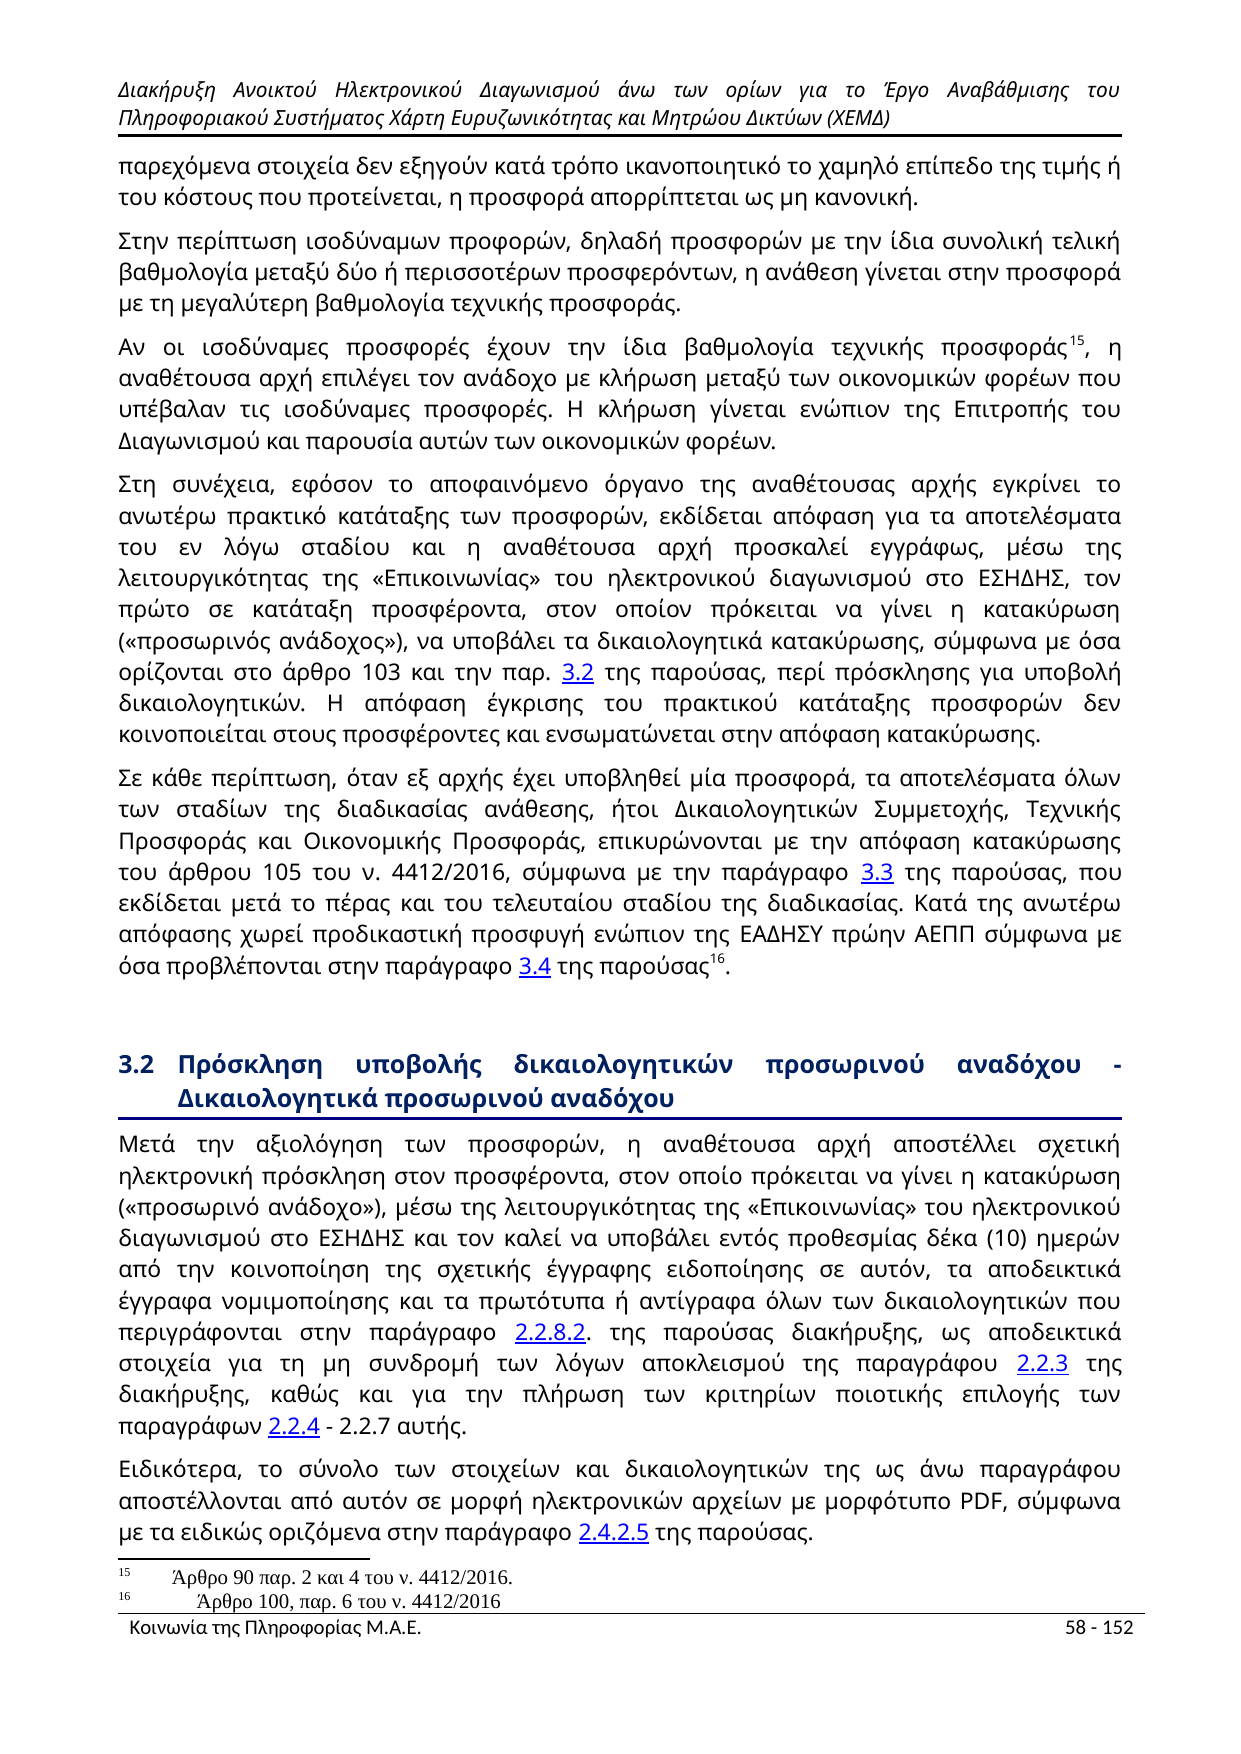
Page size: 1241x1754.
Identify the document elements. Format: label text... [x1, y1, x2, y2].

subtitle 3.2 Πρόσκληση υποβολής δικαιολογητικών προσωρινού αναδόχου - Δικαιολογητικά προσωρινού αναδόχου [118, 1047, 1122, 1117]
text Σε κάθε περίπτωση, όταν εξ αρχής έχει υποβληθεί μία προσφορά, τα αποτελέσματα όλων των σταδίων της διαδικασίας ανάθεσης, ήτοι Δικαιολογητικών Συμμετοχής, Τεχνικής Προσφοράς και Οικονομικής Προσφοράς, επικυρώνονται με την απόφαση κατακύρωσης του άρθρου 105 του ν. 4412/2016, σύμφωνα με την παράγραφο 3.3 της παρούσας, που εκδίδεται μετά το πέρας και του τελευταίου σταδίου της διαδικασίας. Κατά της ανωτέρω απόφασης χωρεί προδικαστική προσφυγή ενώπιον της ΕΑΔΗΣΥ πρώην ΑΕΠΠ σύμφωνα με όσα προβλέπονται στην παράγραφο 3.4 της παρούσας. [118, 918, 1122, 981]
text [118, 149, 1122, 212]
text Μετά την αξιολόγηση των προσφορών, η αναθέτουσα αρχή αποστέλλει σχετική ηλεκτρονική πρόσκληση στον προσφέροντα, στον οποίο πρόκειται να γίνει η κατακύρωση («προσωρινό ανάδοχο»), μέσω της λειτουργικότητας της «Επικοινωνίας» του ηλεκτρονικού διαγωνισμού στο ΕΣΗΔΗΣ και τον καλεί να υποβάλει εντός προθεσμίας δέκα (10) ημερών από την κοινοποίηση της σχετικής έγγραφης ειδοποίησης σε αυτόν, τα αποδεικτικά έγγραφα νομιμοποίησης και τα πρωτότυπα ή αντίγραφα όλων των δικαιολογητικών που περιγράφονται στην παράγραφο 2.2.8.2. της παρούσας διακήρυξης, ως αποδεικτικά στοιχεία για τη μη συνδρομή των λόγων αποκλεισμού της παραγράφου 2.2.3 της διακήρυξης, καθώς και για την πλήρωση των κριτηρίων ποιοτικής επιλογής των παραγράφων 2.2.4 - 2.2.7 αυτής. [118, 1128, 1122, 1441]
text Στην περίπτωση ισοδύναμων προφορών, δηλαδή προσφορών με την ίδια συνολική τελική βαθμολογία μεταξύ δύο ή περισσοτέρων προσφερόντων, η ανάθεση γίνεται στην προσφορά με τη μεγαλύτερη βαθμολογία τεχνικής προσφοράς. [118, 224, 1122, 318]
text Αν οι ισοδύναμες προσφορές έχουν την ίδια βαθμολογία τεχνικής προσφοράς, η αναθέτουσα αρχή επιλέγει τον ανάδοχο με κλήρωση μεταξύ των οικονομικών φορέων που υπέβαλαν τις ισοδύναμες προσφορές. Η κλήρωση γίνεται ενώπιον της Επιτροπής του Διαγωνισμού και παρουσία αυτών των οικονομικών φορέων. [118, 331, 1122, 456]
text Ειδικότερα, το σύνολο των στοιχείων και δικαιολογητικών της ως άνω παραγράφου αποστέλλονται από αυτόν σε μορφή ηλεκτρονικών αρχείων με μορφότυπο PDF, σύμφωνα με τα ειδικώς οριζόμενα στην παράγραφο 2.4.2.5 της παρούσας. [118, 1453, 1122, 1547]
text Στη συνέχεια, εφόσον το αποφαινόμενο όργανο της αναθέτουσας αρχής εγκρίνει το ανωτέρω πρακτικό κατάταξης των προσφορών, εκδίδεται απόφαση για τα αποτελέσματα του εν λόγω σταδίου και η αναθέτουσα αρχή προσκαλεί εγγράφως, μέσω της λειτουργικότητας της «Επικοινωνίας» του ηλεκτρονικού διαγωνισμού στο ΕΣΗΔΗΣ, τον πρώτο σε κατάταξη προσφέροντα, στον οποίον πρόκειται να γίνει η κατακύρωση («προσωρινός ανάδοχος»), να υποβάλει τα δικαιολογητικά κατακύρωσης, σύμφωνα με όσα ορίζονται στο άρθρο 103 και την παρ. 3.2 της παρούσας, περί πρόσκλησης για υποβολή δικαιολογητικών. Η απόφαση έγκρισης του πρακτικού κατάταξης προσφορών δεν κοινοποιείται στους προσφέροντες και ενσωματώνεται στην απόφαση κατακύρωσης. [118, 468, 1122, 749]
